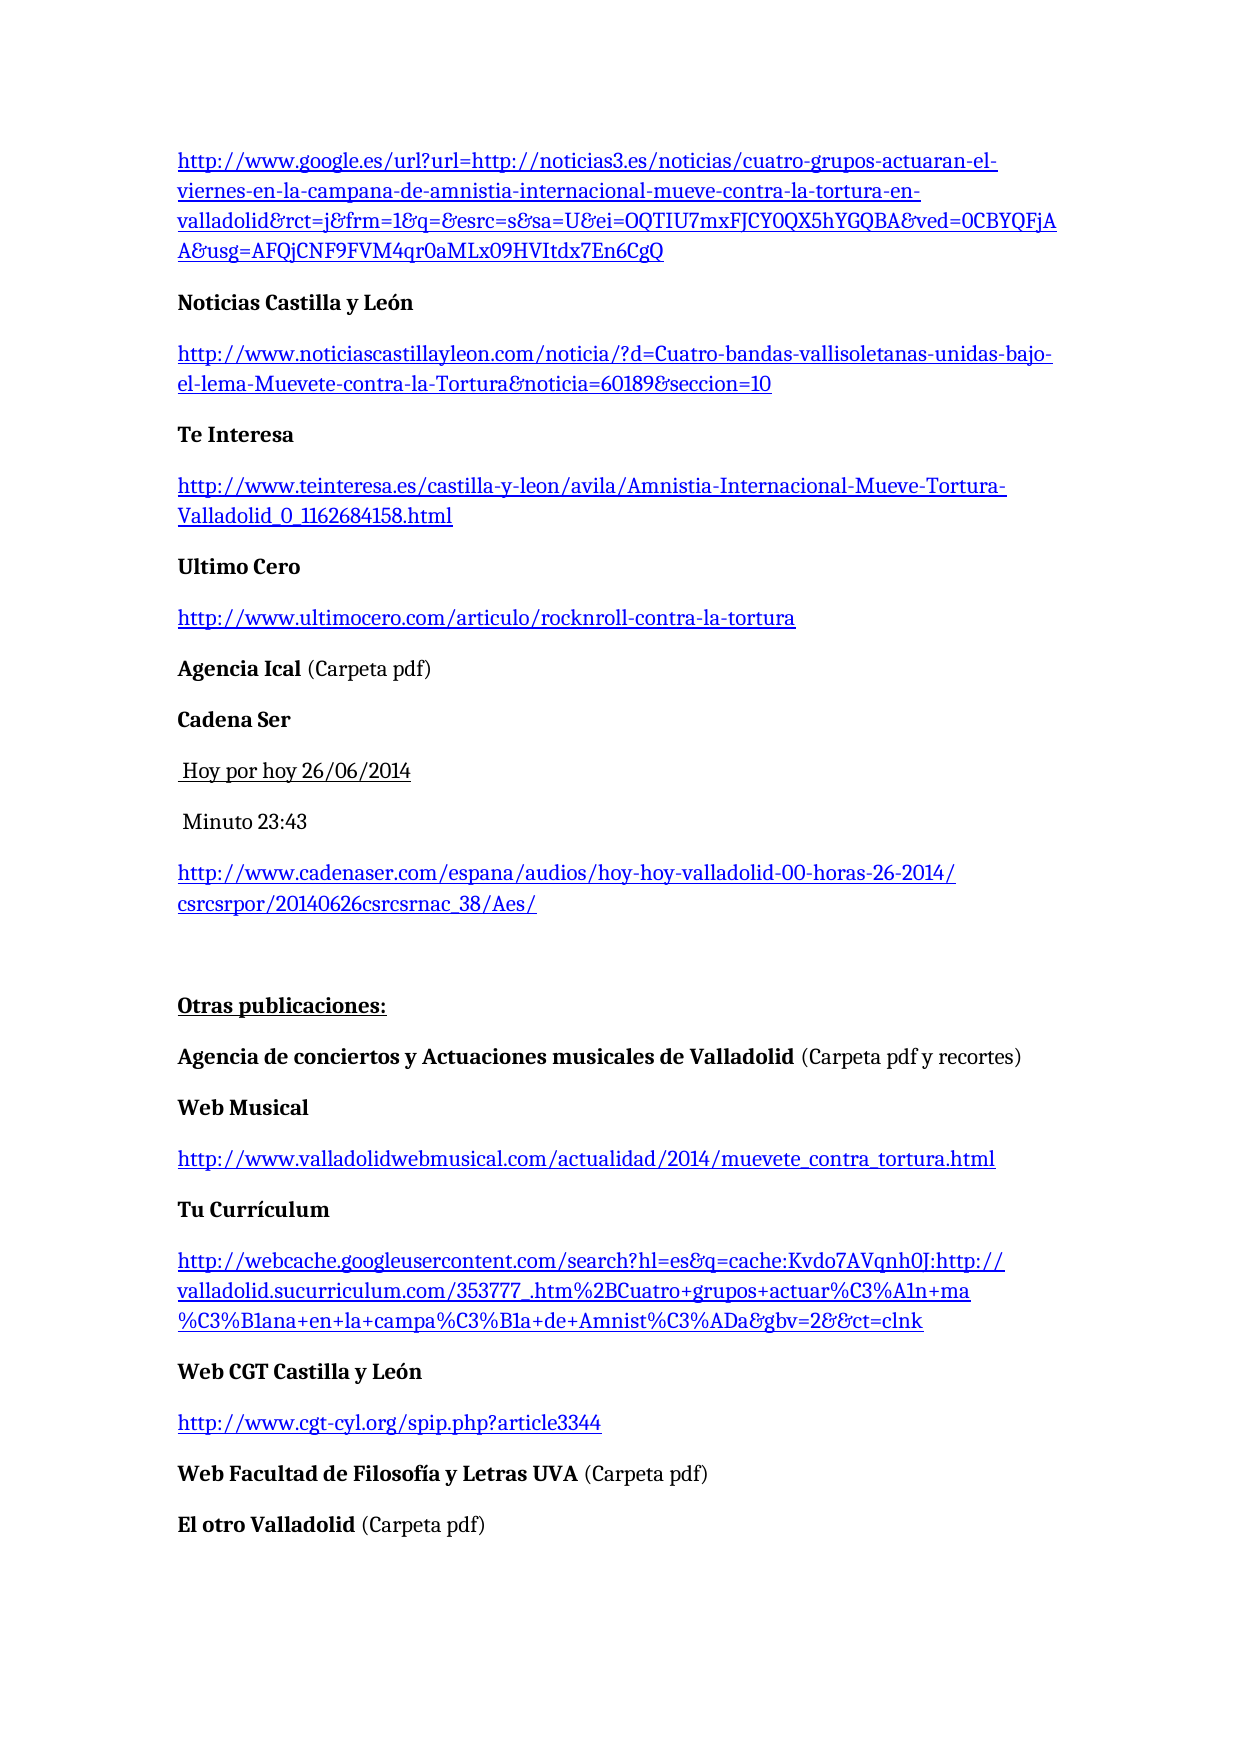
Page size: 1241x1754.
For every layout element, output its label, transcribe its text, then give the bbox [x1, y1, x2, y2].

text Hoy por hoy 26/06/2014 [177, 758, 1063, 784]
text Cadena Ser [177, 707, 1063, 733]
text http://www.google.es/url?url=http://noticias3.es/noticias/cuatro-grupos-actuaran-el-viernes-en-la-campana-de-amnistia-internacional-mueve-contra-la-tortura-en-valladolid&rct=j&frm=1&q=&esrc=s&sa=U&ei=OQTIU7mxFJCY0QX5hYGQBA&ved=0CBYQFjAA&usg=AFQjCNF9FVM4qr0aMLx09HVItdx7En6CgQ [177, 148, 1063, 264]
text Web Facultad de Filosofía y Letras UVA (Carpeta pdf) [177, 1461, 1063, 1487]
text Otras publicaciones: [177, 992, 1063, 1019]
text Agencia de conciertos y Actuaciones musicales de Valladolid (Carpeta pdf y recortes) [177, 1043, 1063, 1070]
text http://www.valladolidwebmusical.com/actualidad/2014/muevete_contra_tortura.html [177, 1146, 1063, 1172]
text Ultimo Cero [177, 554, 1063, 580]
text El otro Valladolid (Carpeta pdf) [177, 1512, 1063, 1538]
text Web Musical [177, 1094, 1063, 1121]
text Web CGT Castilla y León [177, 1359, 1063, 1385]
text Te Interesa [177, 422, 1063, 448]
text Tu Currículum [177, 1197, 1063, 1223]
text http://www.cgt-cyl.org/spip.php?article3344 [177, 1410, 1063, 1436]
text http://www.noticiascastillayleon.com/noticia/?d=Cuatro-bandas-vallisoletanas-unidas-bajo-el-lema-Muevete-contra-la-Tortura&noticia=60189&seccion=10 [177, 340, 1063, 397]
text http://www.teinteresa.es/castilla-y-leon/avila/Amnistia-Internacional-Mueve-Tortura-Valladolid_0_1162684158.html [177, 473, 1063, 529]
text http://webcache.googleusercontent.com/search?hl=es&q=cache:Kvdo7AVqnh0J:http://valladolid.sucurriculum.com/353777_.htm%2BCuatro+grupos+actuar%C3%A1n+ma%C3%B1ana+en+la+campa%C3%B1a+de+Amnist%C3%ADa&gbv=2&&ct=clnk [177, 1248, 1063, 1334]
text Noticias Castilla y León [177, 289, 1063, 316]
text Agencia Ical (Carpeta pdf) [177, 656, 1063, 682]
text http://www.cadenaser.com/espana/audios/hoy-hoy-valladolid-00-horas-26-2014/csrcsrpor/20140626csrcsrnac_38/Aes/ [177, 860, 1063, 917]
text Minuto 23:43 [177, 809, 1063, 835]
text http://www.ultimocero.com/articulo/rocknroll-contra-la-tortura [177, 605, 1063, 631]
